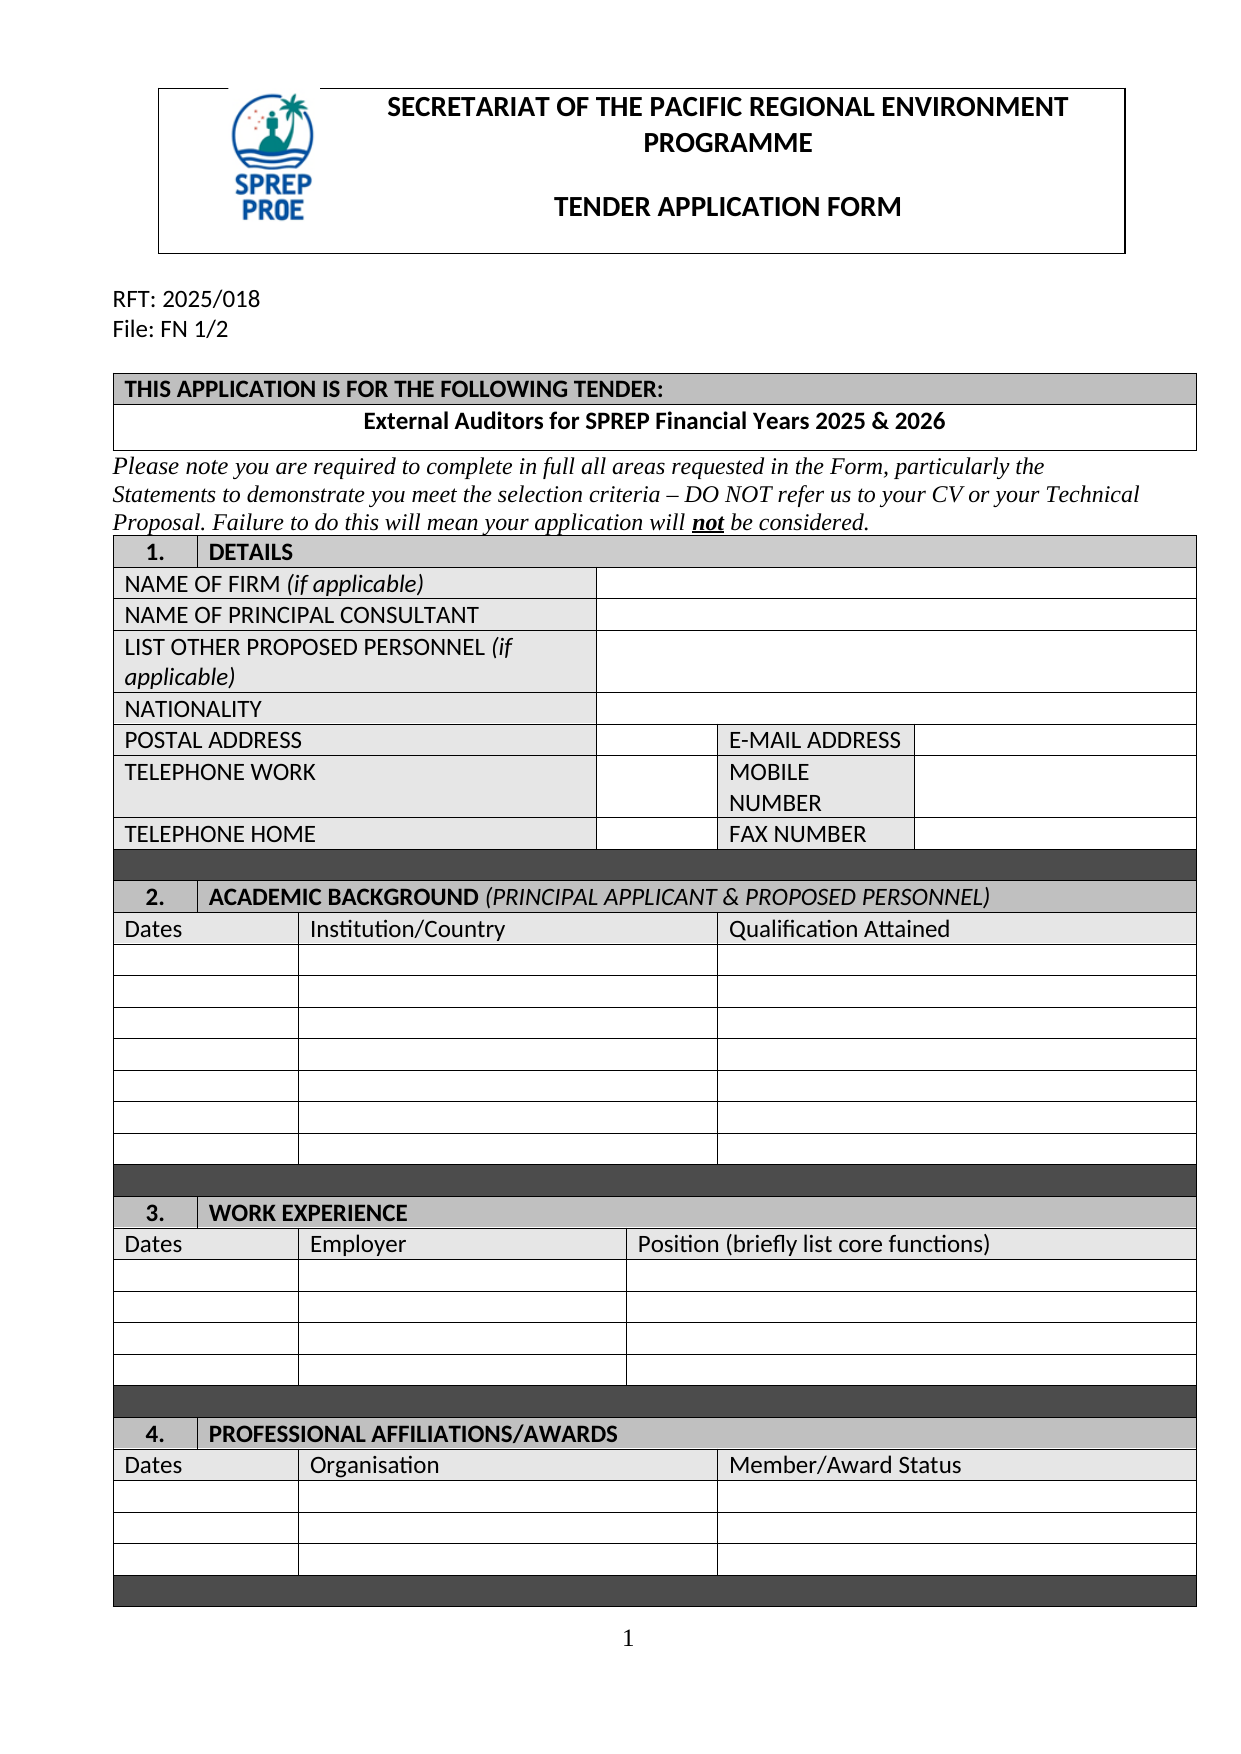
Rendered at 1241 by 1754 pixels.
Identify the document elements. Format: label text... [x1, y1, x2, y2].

table_cell [114, 1292, 298, 1322]
table_cell [114, 1386, 1196, 1417]
table_cell [718, 1071, 1196, 1101]
table_cell [299, 1292, 626, 1322]
table_cell ACADEMIC BACKGROUND (PRINCIPAL APPLICANT & PROPOSED PERSONNEL) [198, 881, 1196, 912]
table_cell [114, 1481, 298, 1512]
table_cell [597, 599, 1196, 630]
table_cell NAME OF PRINCIPAL CONSULTANT [114, 599, 596, 630]
table_cell TELEPHONE HOME [114, 818, 596, 849]
table_cell [114, 1513, 298, 1543]
table_cell [114, 1165, 1196, 1196]
table_cell [114, 1323, 298, 1354]
table_cell NAME OF FIRM (if applicable) [114, 568, 596, 598]
table_cell MOBILE NUMBER [718, 756, 914, 817]
table_cell [718, 1544, 1196, 1575]
table_cell [718, 1134, 1196, 1164]
table_header SECRETARIAT OF THE PACIFIC REGIONAL ENVIRONMENT PROGRAMME TENDER APPLICATION FORM [331, 89, 1124, 253]
table_cell POSTAL ADDRESS [114, 725, 596, 755]
table_header DETAILS [198, 536, 1196, 567]
table_cell External Auditors for SPREP Financial Years 2025 & 2026 [114, 405, 1196, 450]
table_cell Dates [114, 913, 298, 943]
table_cell [627, 1260, 1196, 1291]
table_cell NATIONALITY [114, 693, 596, 723]
table_cell [114, 1576, 1196, 1606]
table_cell [114, 1355, 298, 1385]
table_cell [299, 1513, 717, 1543]
table_cell [627, 1323, 1196, 1354]
table_cell Dates [114, 1450, 298, 1480]
table_header [159, 89, 331, 253]
table_cell [718, 1039, 1196, 1070]
table_header 1. [114, 536, 197, 567]
table_cell Position (briefly list core functions) [627, 1229, 1196, 1259]
table_cell [299, 1481, 717, 1512]
table_cell [627, 1355, 1196, 1385]
table_cell [597, 725, 717, 755]
table_cell [597, 756, 717, 817]
table_cell [299, 1355, 626, 1385]
table_cell [597, 631, 1196, 692]
table_cell [114, 1008, 298, 1038]
table_cell [299, 1323, 626, 1354]
table_cell [597, 693, 1196, 723]
table_cell [114, 850, 1196, 880]
table_cell [718, 1513, 1196, 1543]
table_cell [299, 1134, 717, 1164]
table_cell 2. [114, 881, 197, 912]
table_cell Organisation [299, 1450, 717, 1480]
table_cell [299, 1039, 717, 1070]
table_cell [299, 976, 717, 1007]
table_cell [114, 1071, 298, 1101]
table_cell [597, 568, 1196, 598]
table_cell FAX NUMBER [718, 818, 914, 849]
text RFT: 2025/018 [112, 283, 1144, 313]
table_cell [915, 725, 1196, 755]
table_cell [114, 945, 298, 975]
table_cell TELEPHONE WORK [114, 756, 596, 817]
table_cell [114, 976, 298, 1007]
table_cell [114, 1260, 298, 1291]
table_cell [915, 756, 1196, 817]
table_cell [718, 976, 1196, 1007]
table_cell [299, 1260, 626, 1291]
table_cell [114, 1134, 298, 1164]
table_cell [114, 1102, 298, 1133]
text File: FN 1/2 [112, 313, 1144, 344]
table_cell [718, 945, 1196, 975]
text Please note you are required to complete in full all areas requested in the Form, particularly the Statements to demonstrate you meet the selection criteria – DO NOT refer us to your CV or your Technical Proposal. Failure to do this will mean your application will not be considered. [112, 451, 1144, 535]
table_cell Qualification Attained [718, 913, 1196, 943]
table_cell LIST OTHER PROPOSED PERSONNEL (if applicable) [114, 631, 596, 692]
table_cell [299, 1071, 717, 1101]
table_cell Institution/Country [299, 913, 717, 943]
table_cell 4. [114, 1418, 197, 1448]
table_cell [114, 1039, 298, 1070]
table_cell [299, 945, 717, 975]
table_cell [299, 1102, 717, 1133]
table_cell Dates [114, 1229, 298, 1259]
picture [228, 88, 320, 228]
table_cell [718, 1481, 1196, 1512]
table_cell [299, 1544, 717, 1575]
table_cell PROFESSIONAL AFFILIATIONS/AWARDS [198, 1418, 1196, 1448]
table_cell [627, 1292, 1196, 1322]
table_cell [114, 1544, 298, 1575]
table_cell WORK EXPERIENCE [198, 1197, 1196, 1227]
table_cell E-MAIL ADDRESS [718, 725, 914, 755]
table_cell [718, 1008, 1196, 1038]
table_cell [597, 818, 717, 849]
table_cell Employer [299, 1229, 626, 1259]
table_cell [915, 818, 1196, 849]
table_cell Member/Award Status [718, 1450, 1196, 1480]
table_cell 3. [114, 1197, 197, 1227]
table_header THIS APPLICATION IS FOR THE FOLLOWING TENDER: [114, 374, 1196, 404]
table_cell [299, 1008, 717, 1038]
table_cell [718, 1102, 1196, 1133]
